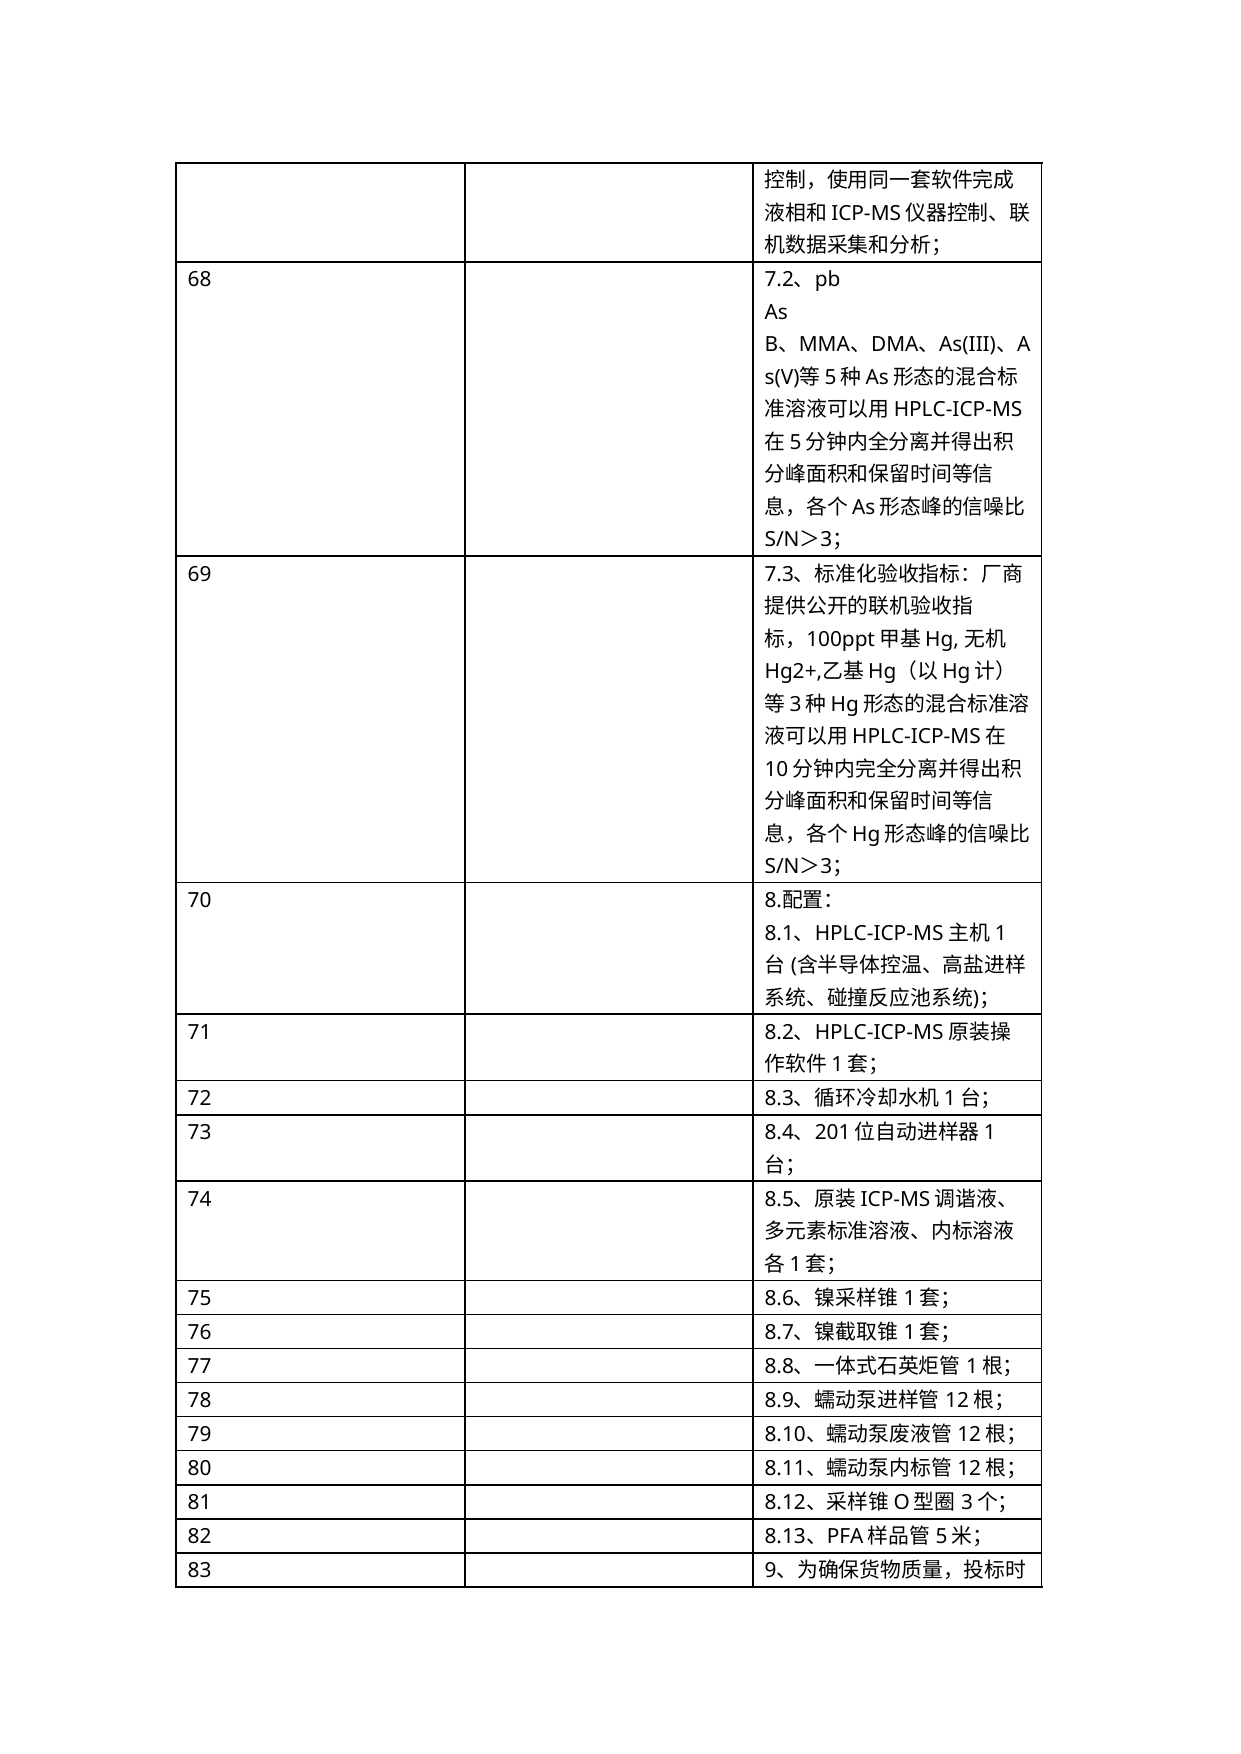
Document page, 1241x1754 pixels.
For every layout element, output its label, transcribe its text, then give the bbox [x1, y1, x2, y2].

table_cell 83 [177, 1554, 464, 1586]
table_cell 8.9、蠕动泵进样管 12根； [754, 1383, 1041, 1416]
table_cell [466, 1520, 752, 1552]
table_cell 8.2、HPLC-ICP-MS 原装操作软件1套； [754, 1015, 1041, 1080]
table_cell [466, 1451, 752, 1484]
table_cell 69 [177, 557, 464, 882]
table_cell [466, 1349, 752, 1382]
table_cell 8.5、原装ICP-MS调谐液、多元素标准溶液、内标溶液各1套； [754, 1182, 1041, 1279]
table_cell 8.配置： 8.1、HPLC-ICP-MS 主机1台 (含半导体控温、高盐进样系统、碰撞反应池系统)； [754, 883, 1041, 1013]
table_cell 68 [177, 263, 464, 555]
table_cell 70 [177, 883, 464, 1013]
table_cell [466, 1417, 752, 1450]
table_cell [466, 1315, 752, 1348]
table_cell [466, 883, 752, 1013]
table_cell 7.3、标准化验收指标：厂商提供公开的联机验收指标，100ppt甲基Hg, 无机Hg2+,乙基Hg（以Hg计）等3种Hg形态的混合标准溶液可以用HPLC-ICP-MS在10分钟内完全分离并得出积分峰面积和保留时间等信息，各个Hg形态峰的信噪比S/N＞3； [754, 557, 1041, 882]
table_cell 74 [177, 1182, 464, 1279]
table_cell 8.7、镍截取锥 1套； [754, 1315, 1041, 1348]
table_cell [466, 1486, 752, 1518]
table_cell [466, 1015, 752, 1080]
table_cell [754, 164, 1041, 261]
table_cell [466, 1116, 752, 1180]
table_cell 76 [177, 1315, 464, 1348]
table_cell [466, 1554, 752, 1586]
table_cell 73 [177, 1116, 464, 1180]
table_cell [466, 1081, 752, 1114]
table_cell 77 [177, 1349, 464, 1382]
table_cell 8.11、蠕动泵内标管 12根； [754, 1451, 1041, 1484]
table_cell 80 [177, 1451, 464, 1484]
table_cell [466, 164, 752, 261]
table_cell 82 [177, 1520, 464, 1552]
table_cell [466, 263, 752, 555]
table_cell [466, 1383, 752, 1416]
table_cell 78 [177, 1383, 464, 1416]
table_cell 81 [177, 1486, 464, 1518]
table_cell 8.8、一体式石英炬管 1根； [754, 1349, 1041, 1382]
table_cell 8.6、镍采样锥 1套； [754, 1281, 1041, 1313]
table_cell [466, 557, 752, 882]
table_cell 8.13、PFA样品管 5米； [754, 1520, 1041, 1552]
table_cell 71 [177, 1015, 464, 1080]
table_cell 8.3、循环冷却水机1台； [754, 1081, 1041, 1114]
table_cell 75 [177, 1281, 464, 1313]
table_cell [754, 1554, 1041, 1586]
table_cell 8.4、201位自动进样器1台； [754, 1116, 1041, 1180]
table_cell 72 [177, 1081, 464, 1114]
table_cell 79 [177, 1417, 464, 1450]
table_cell [466, 1281, 752, 1313]
table_cell 67 [177, 164, 464, 261]
table_cell 7.2、pb AsB、MMA、DMA、As(III)、As(V)等5种As形态的混合标准溶液可以用HPLC-ICP-MS在5分钟内全分离并得出积分峰面积和保留时间等信息，各个As形态峰的信噪比S/N＞3； [754, 263, 1041, 555]
table_cell 8.10、蠕动泵废液管 12根； [754, 1417, 1041, 1450]
table_cell 8.12、采样锥O型圈 3个； [754, 1486, 1041, 1518]
table_cell [466, 1182, 752, 1279]
